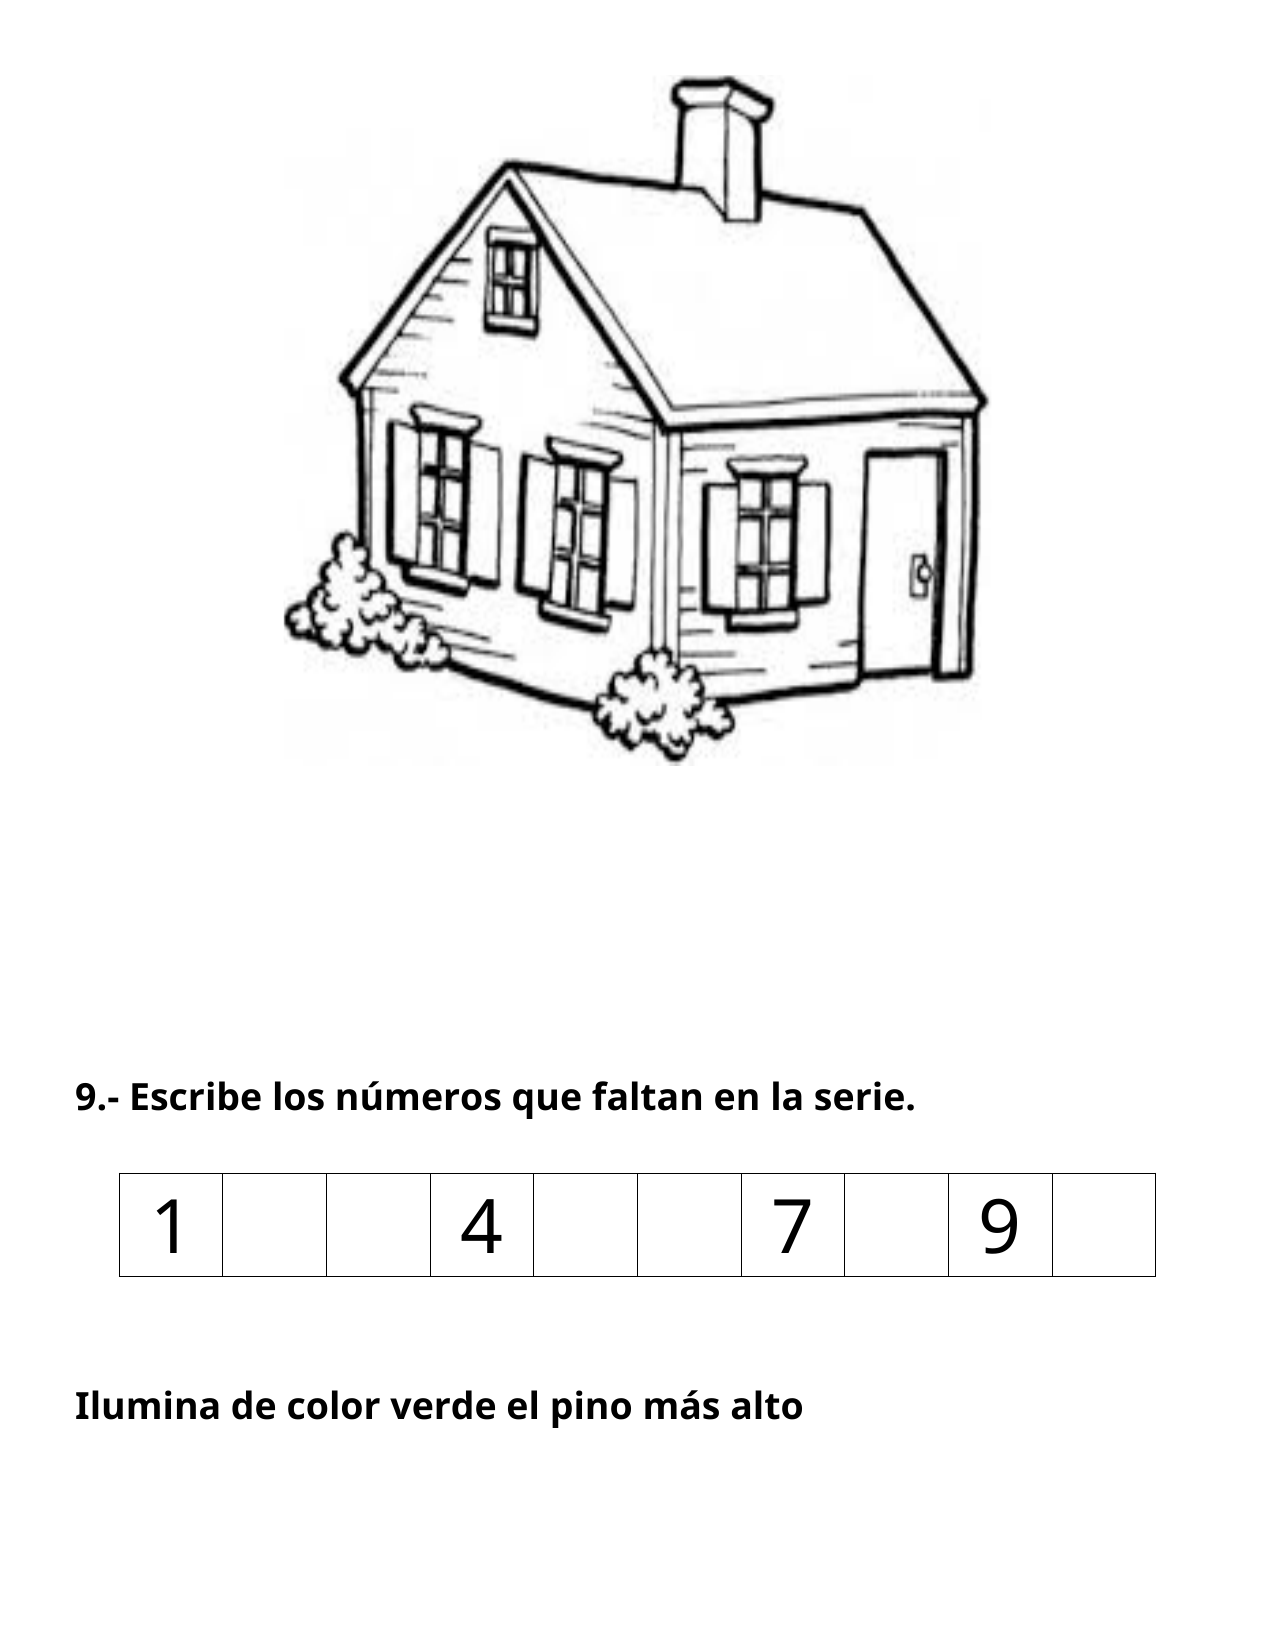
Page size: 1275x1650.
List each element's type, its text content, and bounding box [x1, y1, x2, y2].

picture [283, 75, 992, 766]
table_header [327, 1174, 430, 1276]
table_header [845, 1174, 948, 1276]
table_header [1053, 1174, 1155, 1276]
list 9.- Escribe los números que faltan en la serie. [75, 1071, 1200, 1122]
list Ilumina de color verde el pino más alto [75, 1379, 1200, 1430]
table_header 1 [120, 1174, 222, 1276]
table_header 9 [949, 1174, 1052, 1276]
table_header [223, 1174, 326, 1276]
table_header 4 [431, 1174, 533, 1276]
table_header 7 [742, 1174, 844, 1276]
table_header [534, 1174, 637, 1276]
table_header [638, 1174, 741, 1276]
